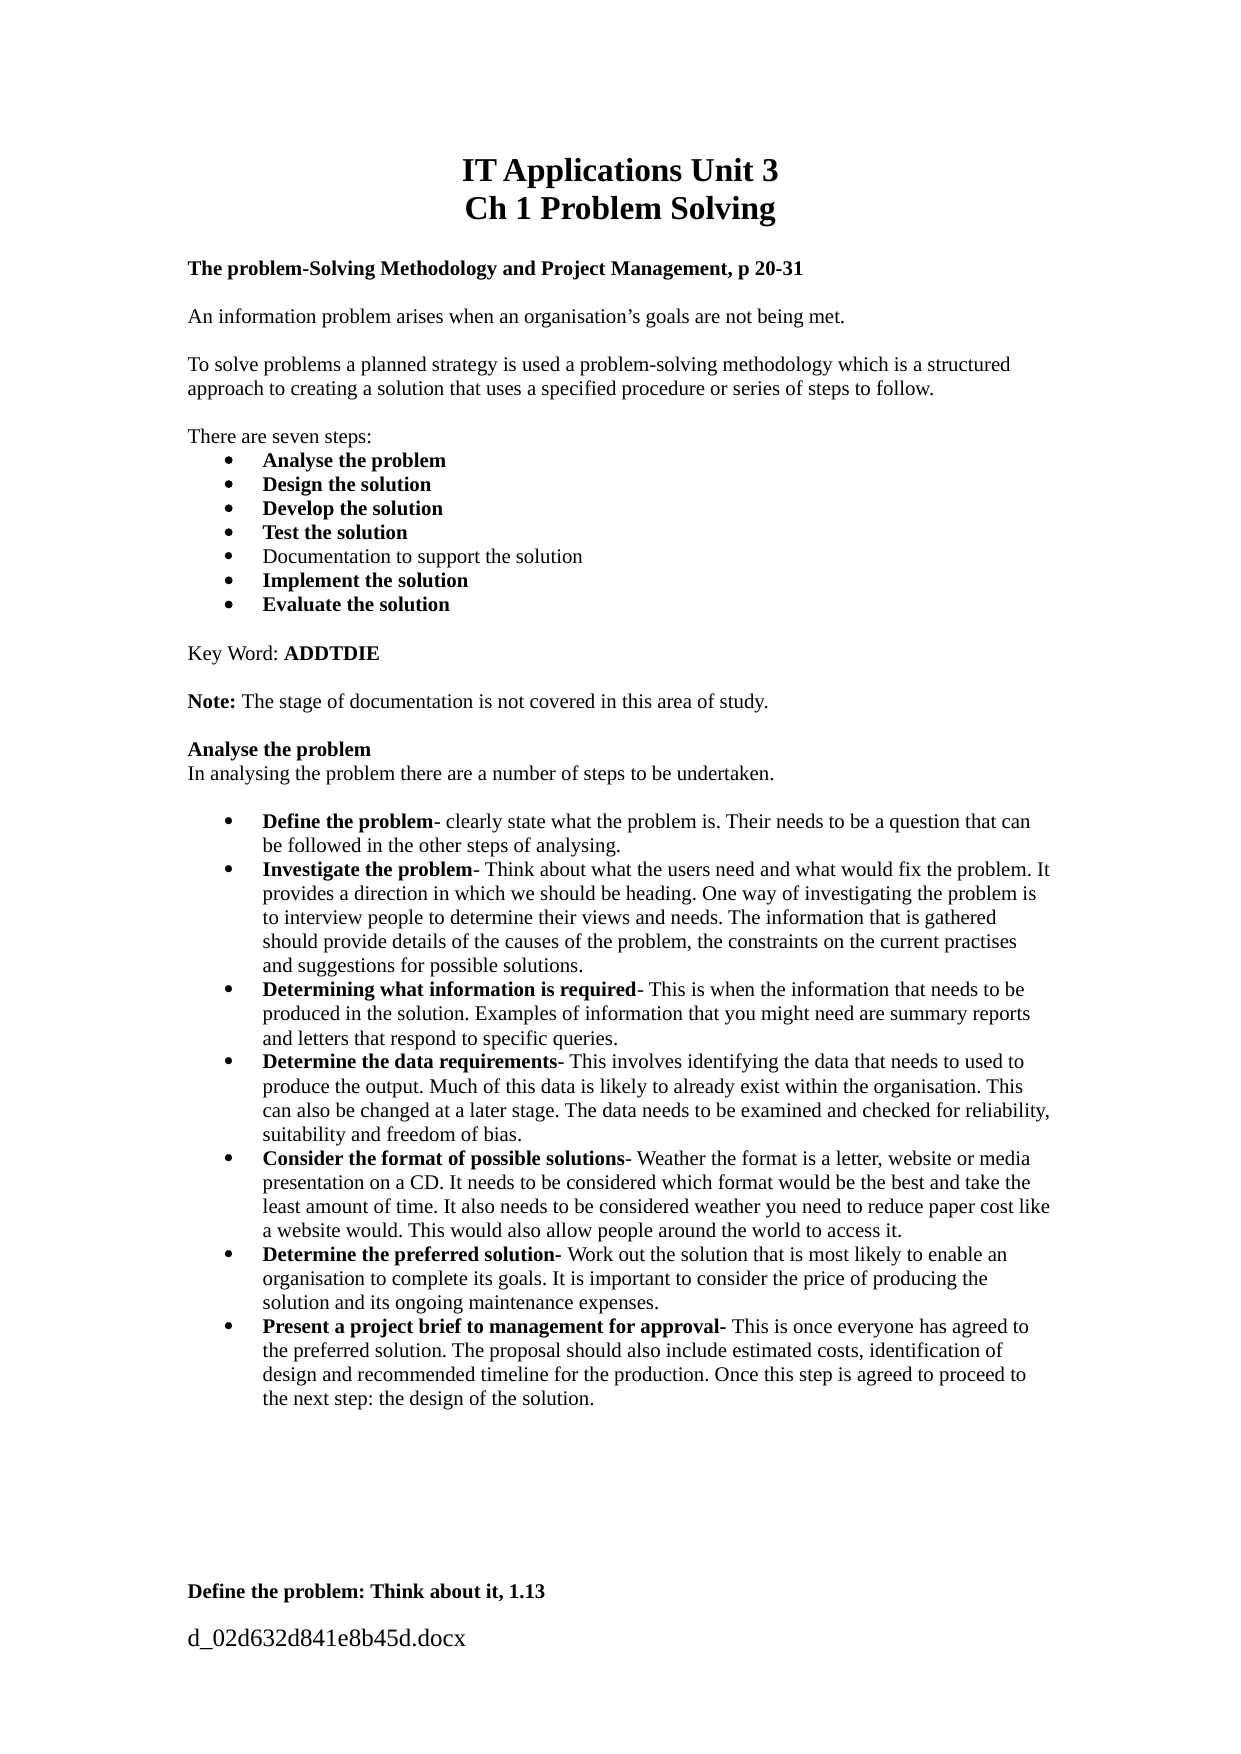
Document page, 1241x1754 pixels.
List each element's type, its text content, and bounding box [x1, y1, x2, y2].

text Define the problem: Think about it, 1.13 [187, 1579, 1053, 1603]
list Develop the solution [225, 496, 1053, 520]
list Consider the format of possible solutions- Weather the format is a letter, website or media presentation on a CD. It needs to be considered which format would be the best and take the least amount of time. It also needs to be considered weather you need to reduce paper cost like a website would. This would also allow people around the world to access it. [225, 1146, 1053, 1242]
list Documentation to support the solution [225, 544, 1053, 568]
list Design the solution [225, 472, 1053, 496]
list Implement the solution [225, 568, 1053, 592]
list Present a project brief to management for approval- This is once everyone has agreed to the preferred solution. The proposal should also include estimated costs, identification of design and recommended timeline for the production. Once this step is agreed to proceed to the next step: the design of the solution. [225, 1314, 1053, 1410]
text Ch 1 Problem Solving [187, 188, 1053, 227]
text Note: The stage of documentation is not covered in this area of study. [187, 688, 1053, 713]
list Evaluate the solution [225, 592, 1053, 616]
list Determine the preferred solution- Work out the solution that is most likely to enable an organisation to complete its goals. It is important to consider the price of producing the solution and its ongoing maintenance expenses. [225, 1242, 1053, 1314]
list Determining what information is required- This is when the information that needs to be produced in the solution. Examples of information that you might need are summary reports and letters that respond to specific queries. [225, 977, 1053, 1049]
text The problem-Solving Methodology and Project Management, p 20-31 [187, 255, 1053, 279]
text There are seven steps: [187, 424, 1053, 448]
text An information problem arises when an organisation’s goals are not being met. [187, 303, 1053, 328]
list Test the solution [225, 520, 1053, 544]
list Analyse the problem [225, 448, 1053, 472]
list Determine the data requirements- This involves identifying the data that needs to used to produce the output. Much of this data is likely to already exist within the organisation. This can also be changed at a later stage. The data needs to be examined and checked for reliability, suitability and freedom of bias. [225, 1049, 1053, 1146]
text To solve problems a planned strategy is used a problem-solving methodology which is a structured approach to creating a solution that uses a specified procedure or series of steps to follow. [187, 352, 1053, 400]
text IT Applications Unit 3 [187, 150, 1053, 188]
text In analysing the problem there are a number of steps to be undertaken. [187, 761, 1053, 785]
list Investigate the problem- Think about what the users need and what would fix the problem. It provides a direction in which we should be heading. One way of investigating the problem is to interview people to determine their views and needs. The information that is gathered should provide details of the causes of the problem, the constraints on the current practises and suggestions for possible solutions. [225, 857, 1053, 977]
list Define the problem- clearly state what the problem is. Their needs to be a question that can be followed in the other steps of analysing. [225, 809, 1053, 857]
text Key Word: ADDTDIE [187, 640, 1053, 664]
text Analyse the problem [187, 737, 1053, 761]
